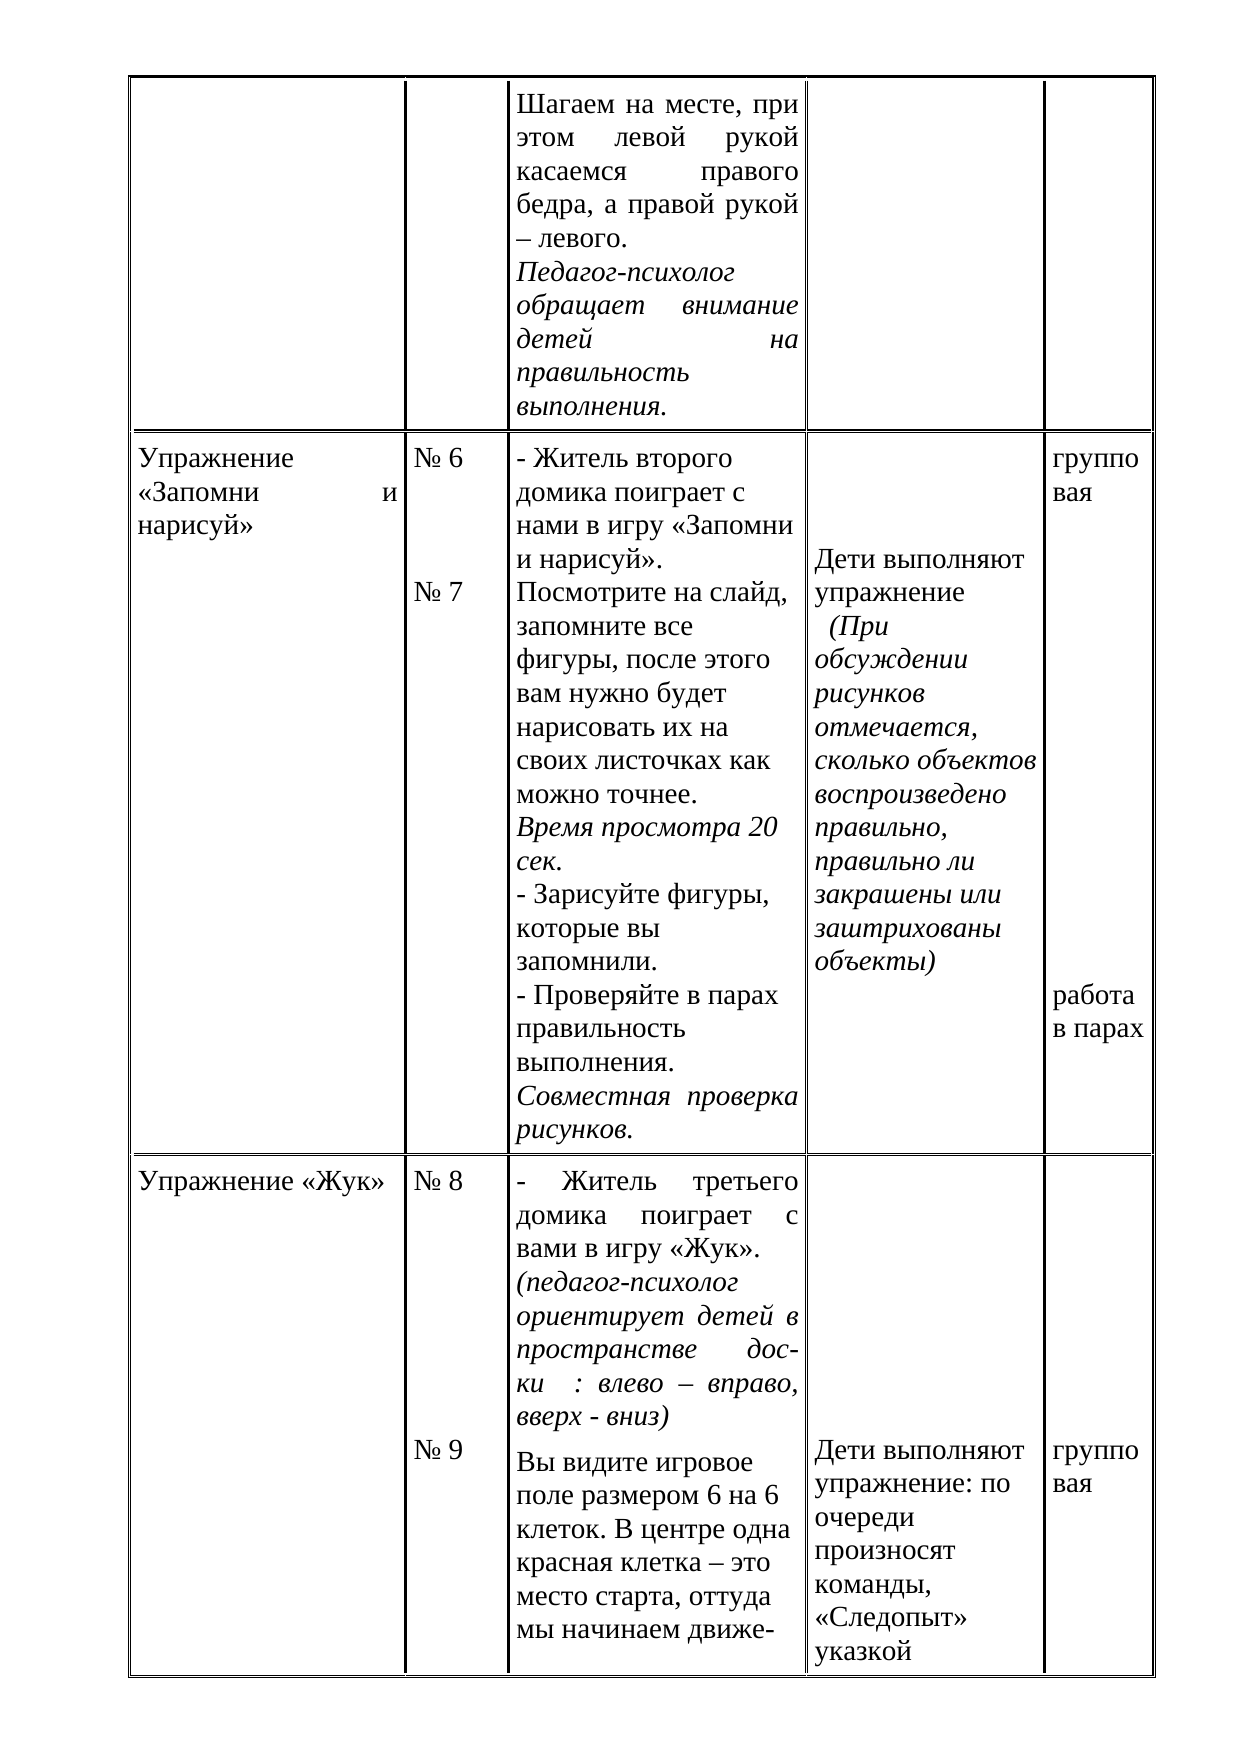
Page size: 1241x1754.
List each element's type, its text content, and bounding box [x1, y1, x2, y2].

table_cell № 6 № 7 [407, 433, 507, 1152]
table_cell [131, 78, 405, 429]
table_cell № 5 [405, 78, 508, 429]
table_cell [508, 1156, 806, 1674]
table_cell № 8 № 9 [405, 1156, 508, 1674]
table_cell - Житель второго домика поиграет с нами в игру «Запомни и нарисуй». Посмотрите на слайд, запомните все фигуры, после этого вам нужно будет нарисовать их на своих листочках как можно точнее. Время просмотра 20 сек. - Зарисуйте фигуры, которые вы запомнили. - Проверяйте в парах правильность выполнения. Совместная проверка рисунков. [510, 433, 805, 1152]
table_cell Дети выполняют упражнение (При обсуждении рисунков отмечается, сколько объектов воспроизведено правильно, правильно ли закрашены или заштрихованы объекты) [808, 433, 1043, 1152]
table_cell Упражнение «Жук» [131, 1153, 405, 1674]
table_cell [806, 78, 1044, 429]
table_cell групповая [1044, 1153, 1153, 1674]
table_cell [508, 78, 806, 429]
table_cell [806, 1156, 1044, 1674]
table_cell Упражнение «Запомни и нарисуй» [131, 429, 404, 1152]
table_cell групповая [1044, 78, 1152, 429]
table_cell групповая работа в парах [1046, 429, 1153, 1152]
